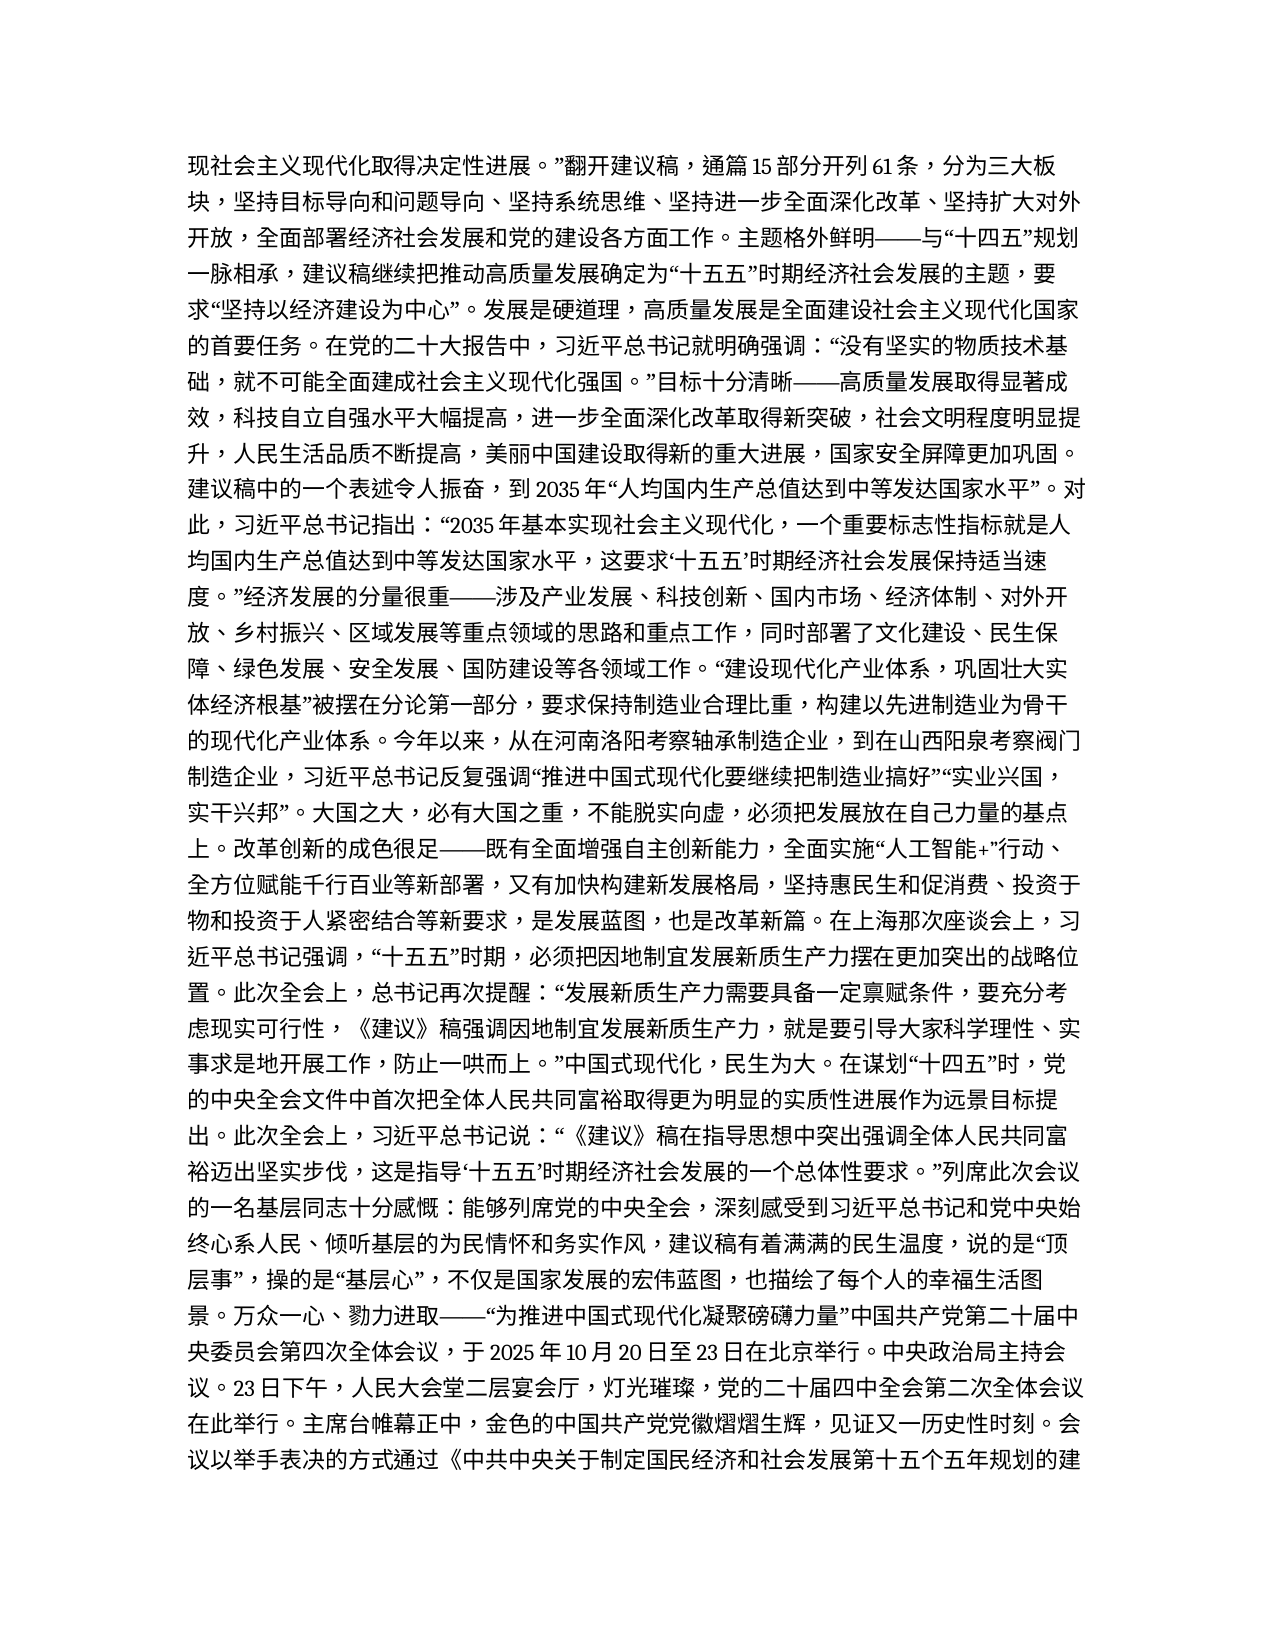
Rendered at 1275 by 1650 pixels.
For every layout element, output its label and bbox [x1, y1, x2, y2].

text [187, 150, 1087, 1475]
